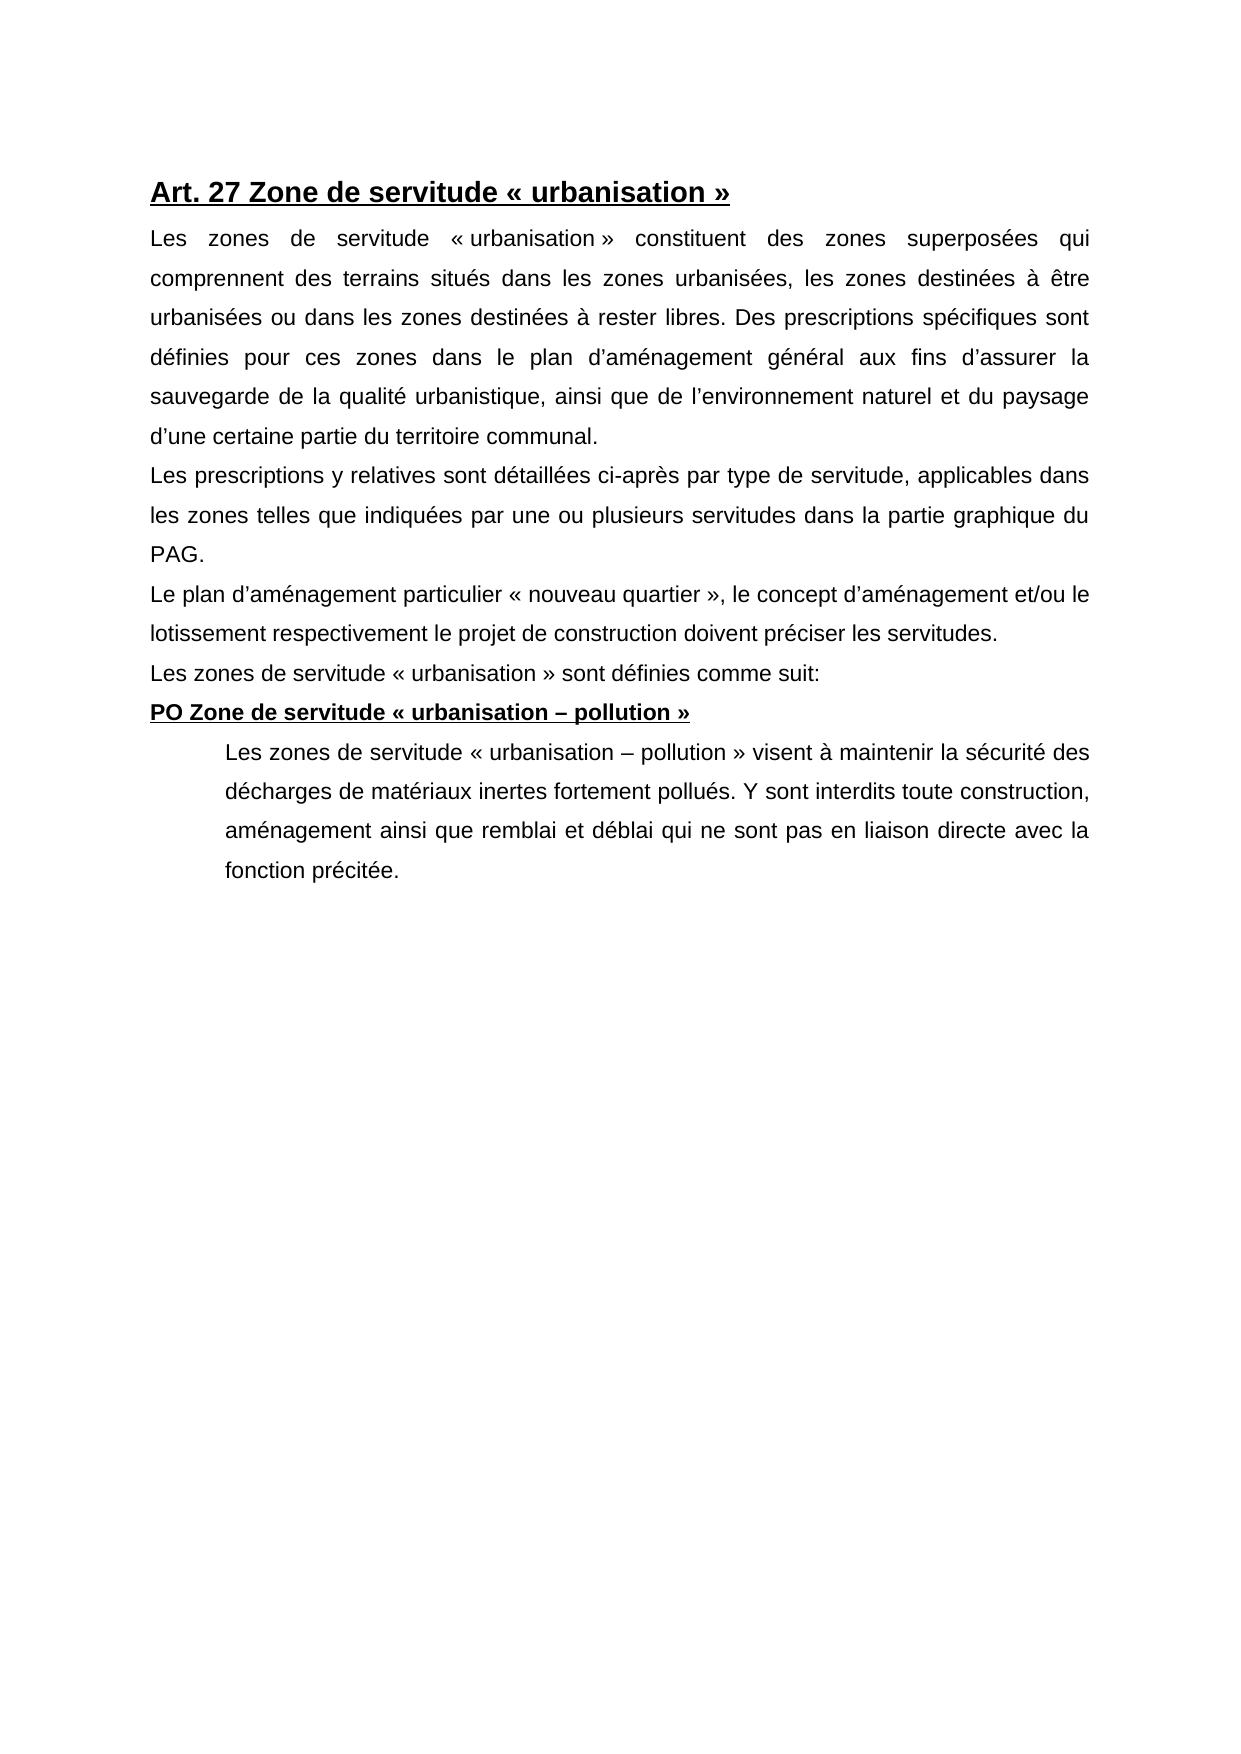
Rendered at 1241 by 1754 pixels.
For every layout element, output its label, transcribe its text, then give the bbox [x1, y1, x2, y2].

text PO Zone de servitude « urbanisation – pollution » [150, 699, 1090, 725]
text Les zones de servitude « urbanisation – pollution » visent à maintenir la sécurité des décharges de matériaux inertes fortement pollués. Y sont interdits toute construction, aménagement ainsi que remblai et déblai qui ne sont pas en liaison directe avec la fonction précitée. [225, 738, 1090, 883]
text Les zones de servitude « urbanisation » constituent des zones superposées qui comprennent des terrains situés dans les zones urbanisées, les zones destinées à être urbanisées ou dans les zones destinées à rester libres. Des prescriptions spécifiques sont définies pour ces zones dans le plan d’aménagement général aux fins d’assurer la sauvegarde de la qualité urbanistique, ainsi que de l’environnement naturel et du paysage d’une certaine partie du territoire communal. [150, 225, 1090, 449]
text Les zones de servitude « urbanisation » sont définies comme suit: [150, 659, 1090, 686]
subtitle Art. 27 Zone de servitude « urbanisation » [150, 175, 1090, 208]
text Le plan d’aménagement particulier « nouveau quartier », le concept d’aménagement et/ou le lotissement respectivement le projet de construction doivent préciser les servitudes. [150, 581, 1090, 646]
text Les prescriptions y relatives sont détaillées ci-après par type de servitude, applicables dans les zones telles que indiquées par une ou plusieurs servitudes dans la partie graphique du PAG. [150, 462, 1090, 567]
